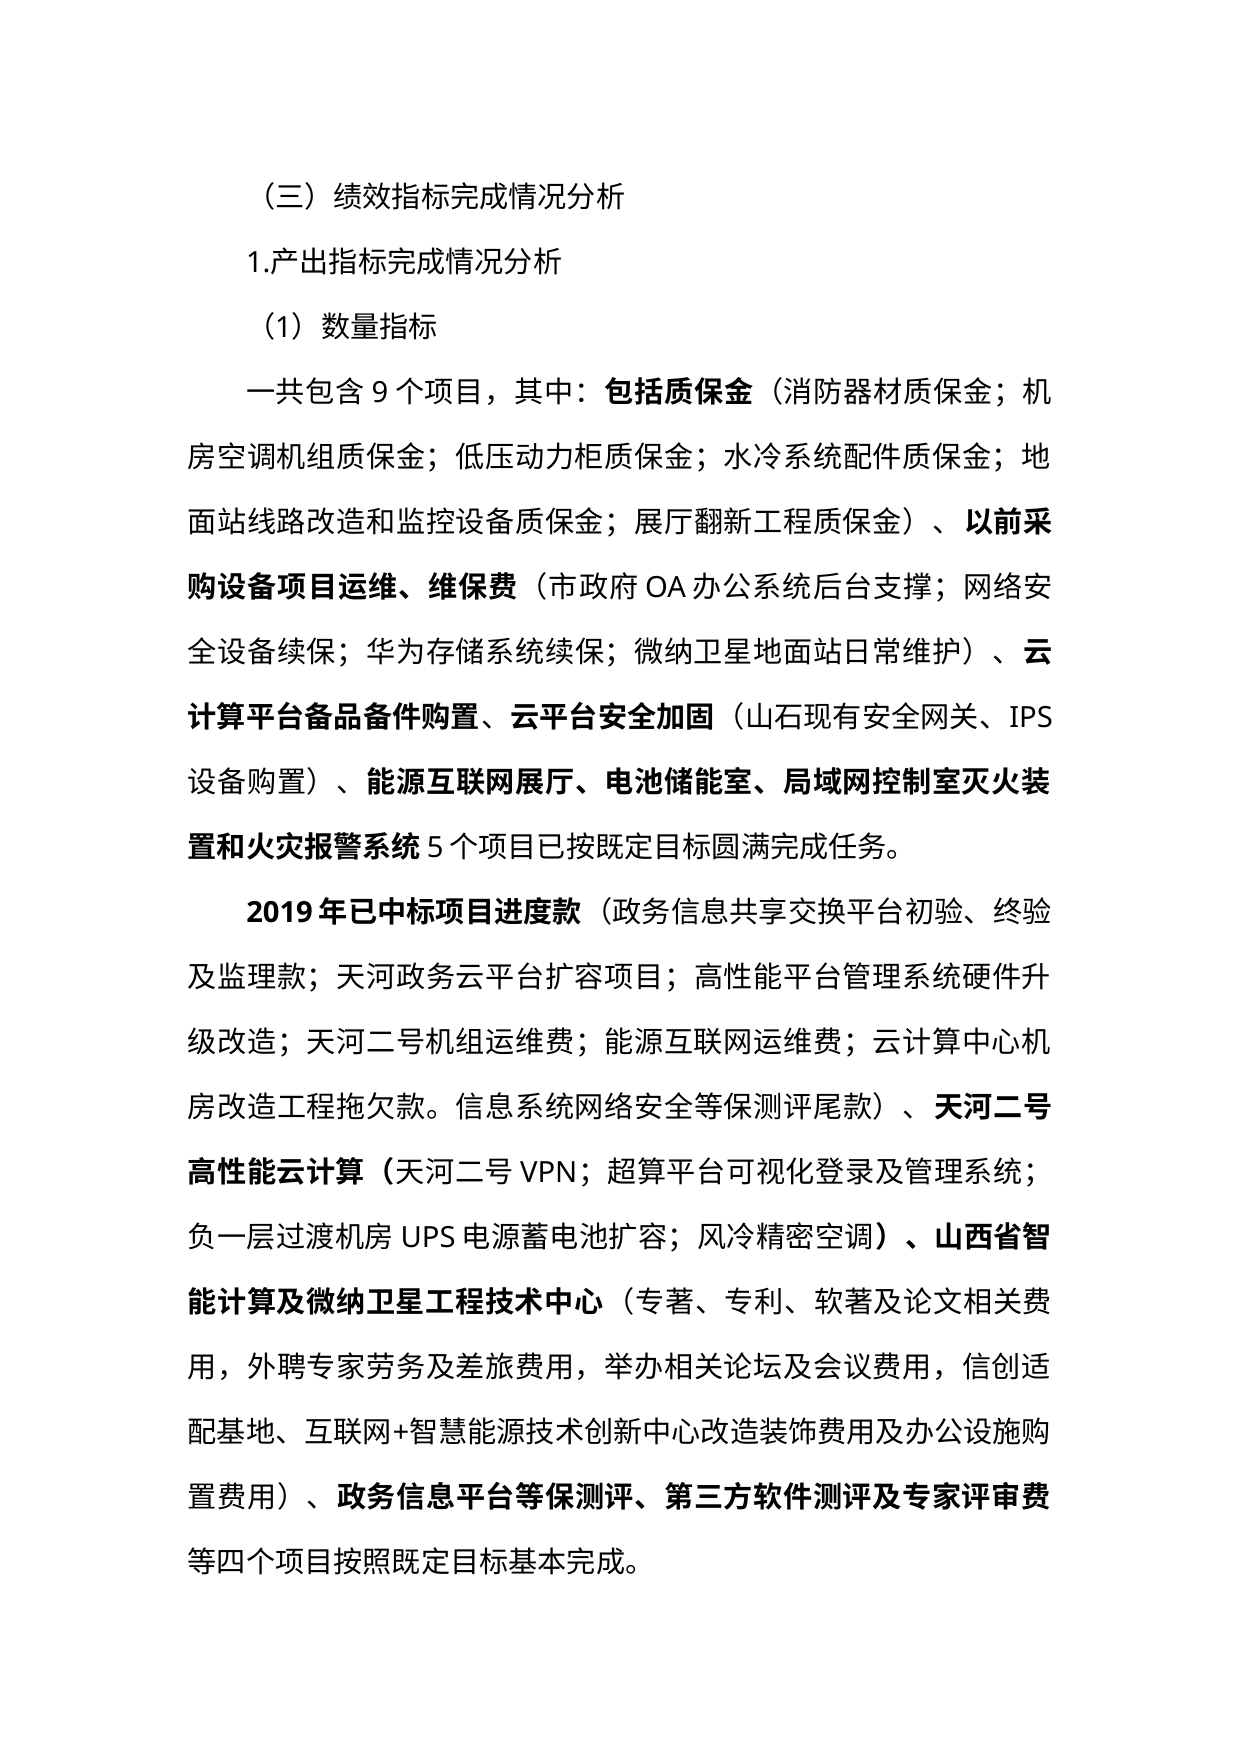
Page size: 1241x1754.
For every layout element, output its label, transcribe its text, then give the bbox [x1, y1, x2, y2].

text （三）绩效指标完成情况分析 [187, 162, 1053, 227]
list 1.产出指标完成情况分析 [187, 227, 1053, 292]
list 一共包含9个项目，其中：包括质保金（消防器材质保金；机房空调机组质保金；低压动力柜质保金；水冷系统配件质保金；地面站线路改造和监控设备质保金；展厅翻新工程质保金）、以前采购设备项目运维、维保费（市政府OA办公系统后台支撑；网络安全设备续保；华为存储系统续保；微纳卫星地面站日常维护）、云计算平台备品备件购置、云平台安全加固（山石现有安全网关、IPS设备购置）、能源互联网展厅、电池储能室、局域网控制室灭火装置和火灾报警系统5个项目已按既定目标圆满完成任务。 [187, 357, 1053, 877]
list （1）数量指标 [187, 292, 1053, 357]
list 2019年已中标项目进度款（政务信息共享交换平台初验、终验及监理款；天河政务云平台扩容项目；高性能平台管理系统硬件升级改造；天河二号机组运维费；能源互联网运维费；云计算中心机房改造工程拖欠款。信息系统网络安全等保测评尾款）、天河二号高性能云计算（天河二号VPN；超算平台可视化登录及管理系统；负一层过渡机房UPS电源蓄电池扩容；风冷精密空调）、山西省智能计算及微纳卫星工程技术中心（专著、专利、软著及论文相关费用，外聘专家劳务及差旅费用，举办相关论坛及会议费用，信创适配基地、互联网+智慧能源技术创新中心改造装饰费用及办公设施购置费用）、政务信息平台等保测评、第三方软件测评及专家评审费等四个项目按照既定目标基本完成。 [187, 877, 1053, 1592]
